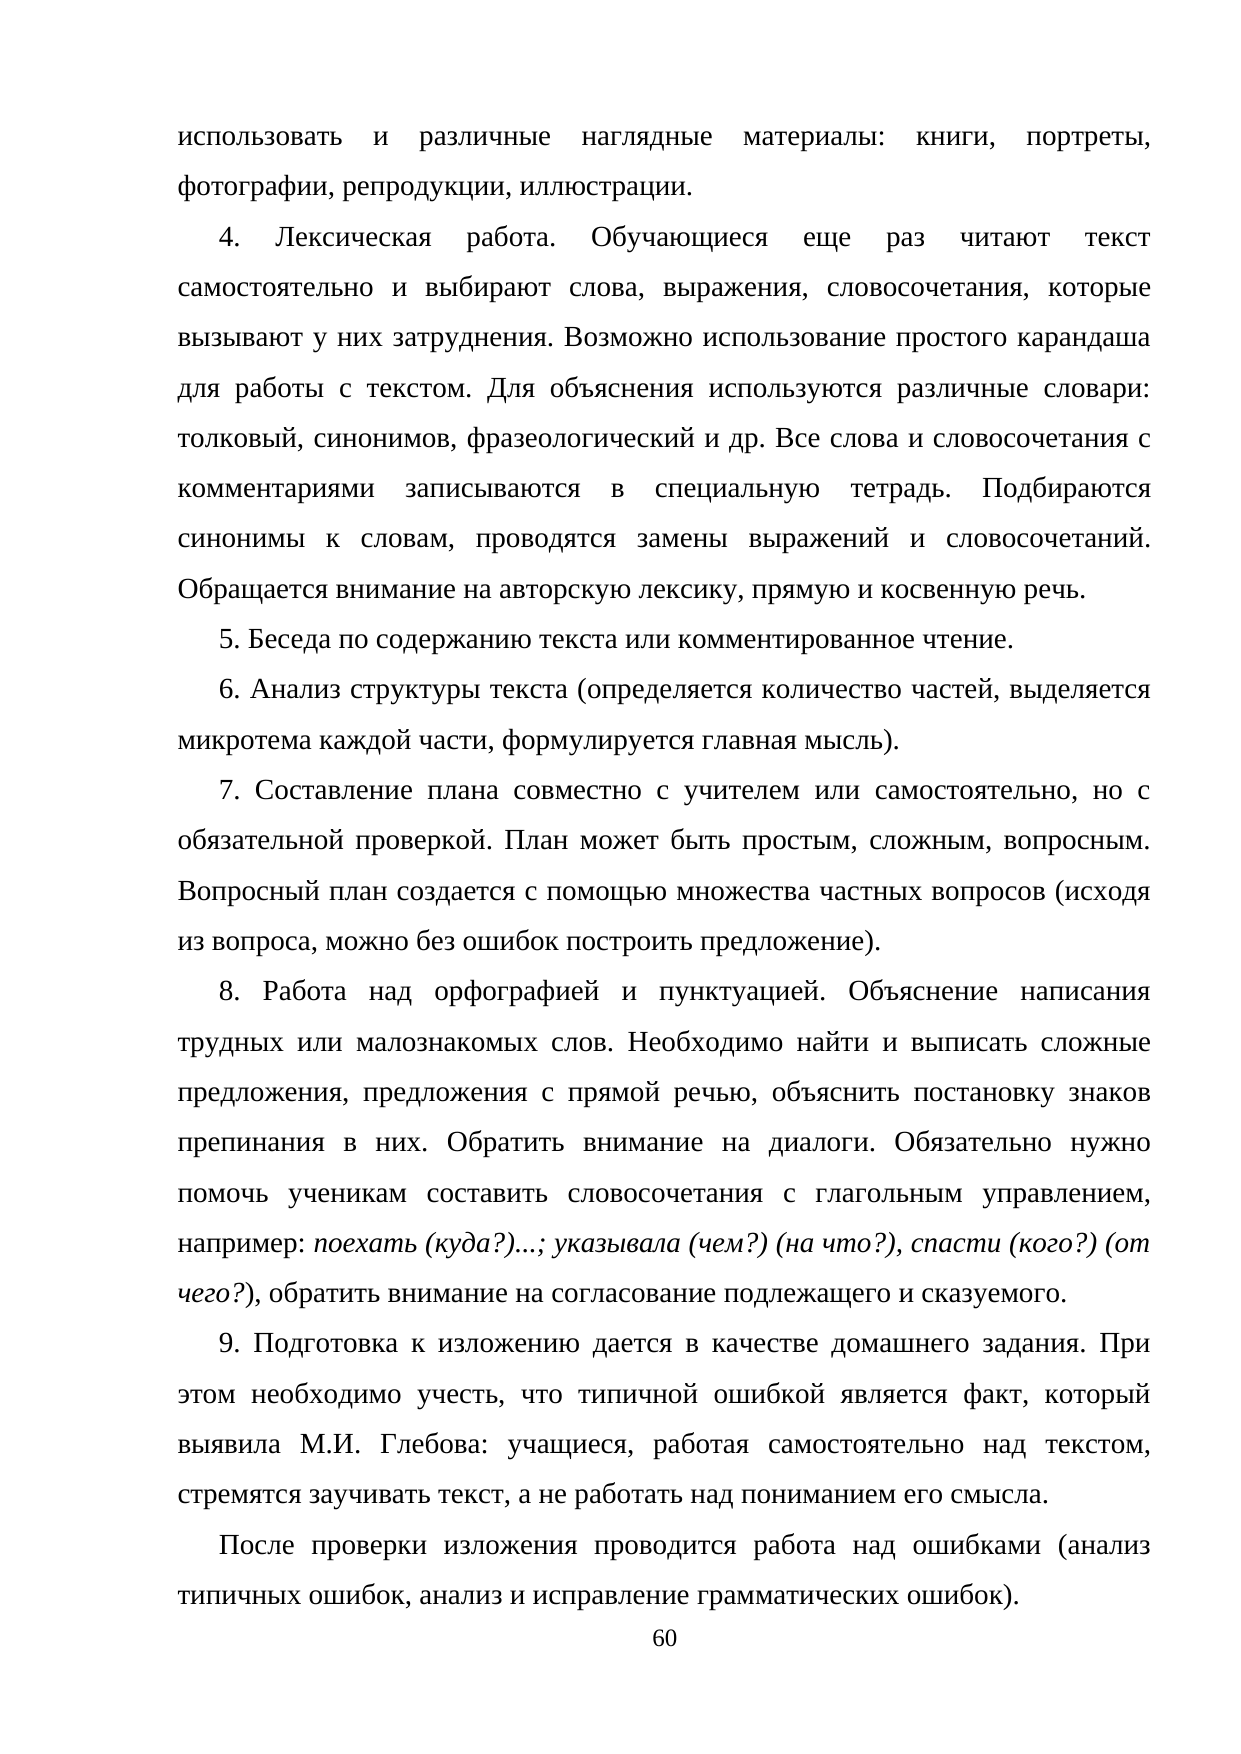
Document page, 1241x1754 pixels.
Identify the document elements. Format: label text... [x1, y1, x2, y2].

text После проверки изложения проводится работа над ошибками (анализ типичных ошибок, анализ и исправление грамматических ошибок). [177, 1527, 1152, 1611]
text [177, 118, 1152, 202]
text 4. Лексическая работа. Обучающиеся еще раз читают текст самостоятельно и выбирают слова, выражения, словосочетания, которые вызывают у них затруднения. Возможно использование простого карандаша для работы с текстом. Для объяснения используются различные словари: толковый, синонимов, фразеологический и др. Все слова и словосочетания с комментариями записываются в специальную тетрадь. Подбираются синонимы к словам, проводятся замены выражений и словосочетаний. Обращается внимание на авторскую лексику, прямую и косвенную речь. [177, 219, 1152, 604]
text 8. Работа над орфографией и пунктуацией. Объяснение написания трудных или малознакомых слов. Необходимо найти и выписать сложные предложения, предложения с прямой речью, объяснить постановку знаков препинания в них. Обратить внимание на диалоги. Обязательно нужно помочь ученикам составить словосочетания с глагольным управлением, например: поехать (куда?)...; указывала (чем?) (на что?), спасти (кого?) (от чего?), обратить внимание на согласование подлежащего и сказуемого. [177, 973, 1152, 1309]
text 7. Составление плана совместно с учителем или самостоятельно, но с обязательной проверкой. План может быть простым, сложным, вопросным. Вопросный план создается с помощью множества частных вопросов (исходя из вопроса, можно без ошибок построить предложение). [177, 772, 1152, 957]
text 5. Беседа по содержанию текста или комментированное чтение. [177, 621, 1152, 655]
text 6. Анализ структуры текста (определяется количество частей, выделяется микротема каждой части, формулируется главная мысль). [177, 672, 1152, 755]
text 9. Подготовка к изложению дается в качестве домашнего задания. При этом необходимо учесть, что типичной ошибкой является факт, который выявила М.И. Глебова: учащиеся, работая самостоятельно над текстом, стремятся заучивать текст, а не работать над пониманием его смысла. [177, 1326, 1152, 1510]
